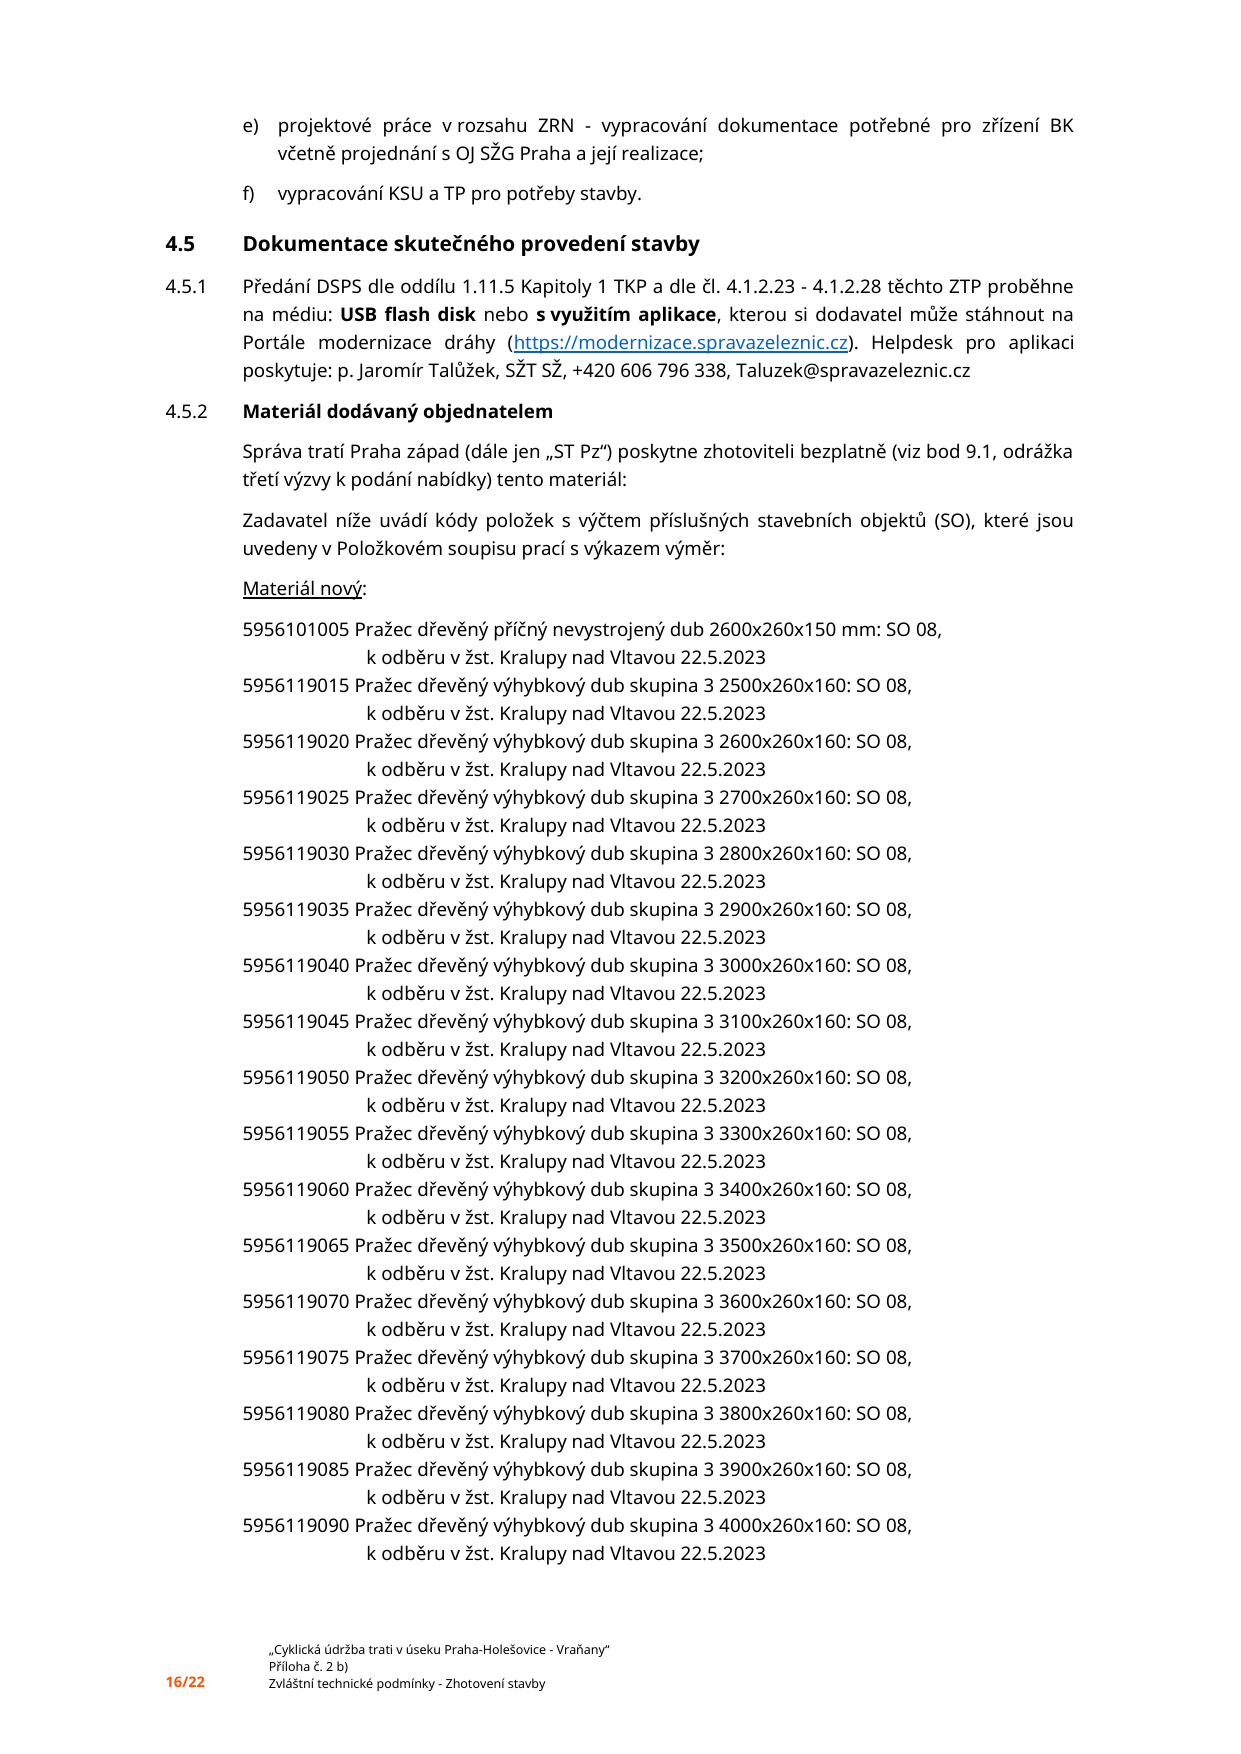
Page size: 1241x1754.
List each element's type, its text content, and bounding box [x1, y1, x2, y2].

list vypracování KSU a TP pro potřeby stavby. [242, 181, 1075, 206]
text 5956101005 Pražec dřevěný příčný nevystrojený dub 2600x260x150 mm: SO 08, k odběru v žst. Kralupy nad Vltavou 22.5.2023 [242, 616, 995, 669]
text 5956119020 Pražec dřevěný výhybkový dub skupina 3 2600x260x160: SO 08, k odběru v žst. Kralupy nad Vltavou 22.5.2023 [242, 728, 995, 782]
list Správa tratí Praha západ (dále jen „ST Pz“) poskytne zhotoviteli bezplatně (viz bod 9.1, odrážka třetí výzvy k podání nabídky) tento materiál: [242, 438, 1075, 492]
list Materiál nový: [242, 576, 1075, 601]
text 5956119050 Pražec dřevěný výhybkový dub skupina 3 3200x260x160: SO 08, k odběru v žst. Kralupy nad Vltavou 22.5.2023 [242, 1064, 995, 1118]
list projektové práce v rozsahu ZRN - vypracování dokumentace potřebné pro zřízení BK včetně projednání s OJ SŽG Praha a její realizace; [242, 112, 1075, 166]
text 5956119080 Pražec dřevěný výhybkový dub skupina 3 3800x260x160: SO 08, k odběru v žst. Kralupy nad Vltavou 22.5.2023 [242, 1401, 995, 1454]
text 5956119090 Pražec dřevěný výhybkový dub skupina 3 4000x260x160: SO 08, k odběru v žst. Kralupy nad Vltavou 22.5.2023 [242, 1513, 995, 1566]
text Dokumentace skutečného provedení stavby [165, 229, 1075, 258]
text 5956119065 Pražec dřevěný výhybkový dub skupina 3 3500x260x160: SO 08, k odběru v žst. Kralupy nad Vltavou 22.5.2023 [242, 1232, 995, 1286]
text Materiál dodávaný objednatelem [165, 398, 1075, 423]
text 5956119060 Pražec dřevěný výhybkový dub skupina 3 3400x260x160: SO 08, k odběru v žst. Kralupy nad Vltavou 22.5.2023 [242, 1176, 995, 1230]
text 5956119070 Pražec dřevěný výhybkový dub skupina 3 3600x260x160: SO 08, k odběru v žst. Kralupy nad Vltavou 22.5.2023 [242, 1288, 995, 1342]
text 5956119025 Pražec dřevěný výhybkový dub skupina 3 2700x260x160: SO 08, k odběru v žst. Kralupy nad Vltavou 22.5.2023 [242, 784, 995, 838]
text 5956119040 Pražec dřevěný výhybkový dub skupina 3 3000x260x160: SO 08, k odběru v žst. Kralupy nad Vltavou 22.5.2023 [242, 952, 995, 1006]
text 5956119075 Pražec dřevěný výhybkový dub skupina 3 3700x260x160: SO 08, k odběru v žst. Kralupy nad Vltavou 22.5.2023 [242, 1344, 995, 1398]
list Zadavatel níže uvádí kódy položek s výčtem příslušných stavebních objektů (SO), které jsou uvedeny v Položkovém soupisu prací s výkazem výměr: [242, 507, 1075, 561]
text Předání DSPS dle oddílu 1.11.5 Kapitoly 1 TKP a dle čl. 4.1.2.23 - 4.1.2.28 těchto ZTP proběhne na médiu: USB flash disk nebo s využitím aplikace, kterou si dodavatel může stáhnout na Portále modernizace dráhy (https://modernizace.spravazeleznic.cz). Helpdesk pro aplikaci poskytuje: p. Jaromír Talůžek, SŽT SŽ, +420 606 796 338, Taluzek@spravazeleznic.cz [165, 273, 1075, 383]
text 5956119035 Pražec dřevěný výhybkový dub skupina 3 2900x260x160: SO 08, k odběru v žst. Kralupy nad Vltavou 22.5.2023 [242, 896, 995, 950]
text 5956119085 Pražec dřevěný výhybkový dub skupina 3 3900x260x160: SO 08, k odběru v žst. Kralupy nad Vltavou 22.5.2023 [242, 1457, 995, 1510]
text 5956119015 Pražec dřevěný výhybkový dub skupina 3 2500x260x160: SO 08, k odběru v žst. Kralupy nad Vltavou 22.5.2023 [242, 672, 995, 726]
text 5956119030 Pražec dřevěný výhybkový dub skupina 3 2800x260x160: SO 08, k odběru v žst. Kralupy nad Vltavou 22.5.2023 [242, 840, 995, 894]
text 5956119055 Pražec dřevěný výhybkový dub skupina 3 3300x260x160: SO 08, k odběru v žst. Kralupy nad Vltavou 22.5.2023 [242, 1120, 995, 1174]
text 5956119045 Pražec dřevěný výhybkový dub skupina 3 3100x260x160: SO 08, k odběru v žst. Kralupy nad Vltavou 22.5.2023 [242, 1008, 995, 1062]
